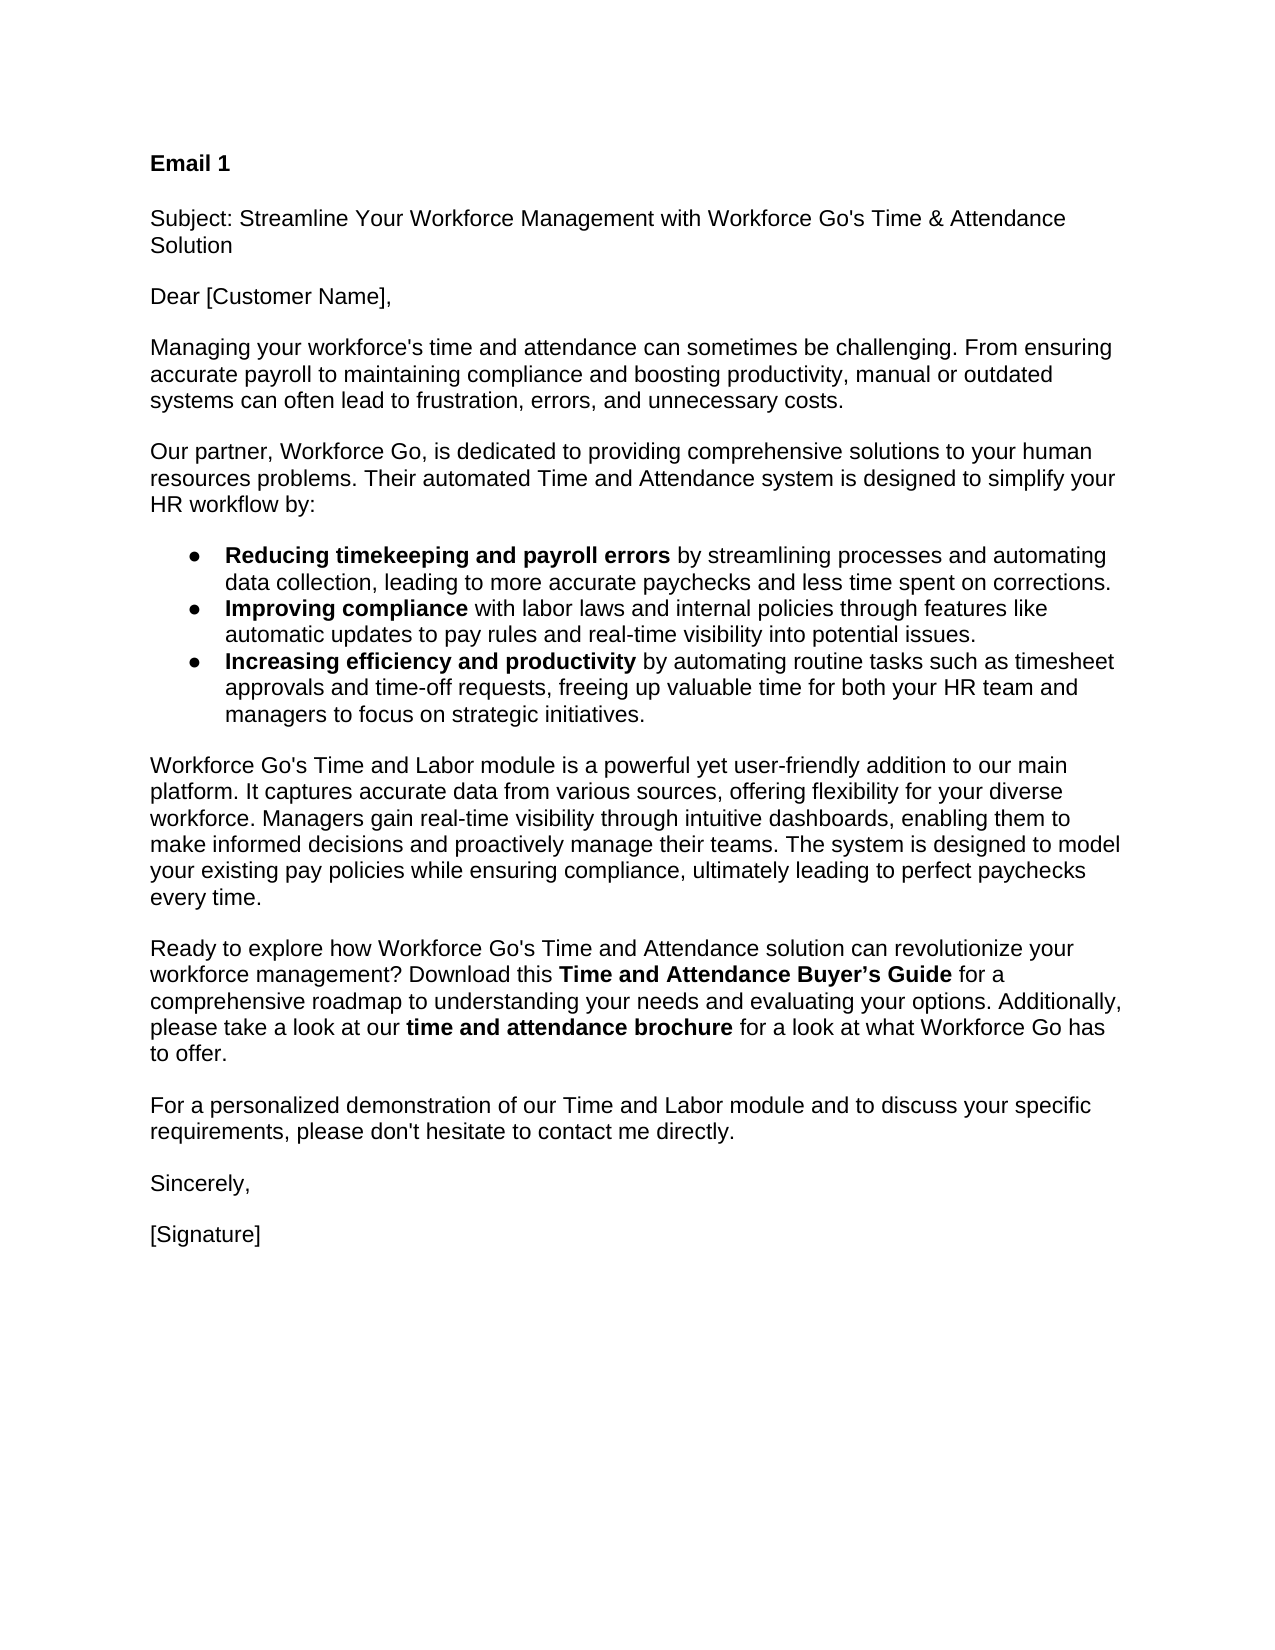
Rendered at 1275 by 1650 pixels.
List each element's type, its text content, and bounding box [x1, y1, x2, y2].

text For a personalized demonstration of our Time and Labor module and to discuss your specific requirements, please don't hesitate to contact me directly. [150, 1092, 1125, 1144]
text Managing your workforce's time and attendance can sometimes be challenging. From ensuring accurate payroll to maintaining compliance and boosting productivity, manual or outdated systems can often lead to frustration, errors, and unnecessary costs. [150, 334, 1125, 413]
text [Signature] [150, 1221, 1125, 1247]
list Reducing timekeeping and payroll errors by streamlining processes and automating data collection, leading to more accurate paychecks and less time spent on corrections. [187, 542, 1125, 595]
text Ready to explore how Workforce Go's Time and Attendance solution can revolutionize your workforce management? Download this Time and Attendance Buyer’s Guide for a comprehensive roadmap to understanding your needs and evaluating your options. Additionally, please take a look at our time and attendance brochure for a look at what Workforce Go has to offer. [150, 935, 1125, 1067]
text Email 1 [150, 150, 1125, 176]
text Subject: Streamline Your Workforce Management with Workforce Go's Time & Attendance Solution [150, 205, 1125, 258]
text Workforce Go's Time and Labor module is a powerful yet user-friendly addition to our main platform. It captures accurate data from various sources, offering flexibility for your diverse workforce. Managers gain real-time visibility through intuitive dashboards, enabling them to make informed decisions and proactively manage their teams. The system is designed to model your existing pay policies while ensuring compliance, ultimately leading to perfect paychecks every time. [150, 752, 1125, 910]
list Improving compliance with labor laws and internal policies through features like automatic updates to pay rules and real-time visibility into potential issues. [187, 595, 1125, 648]
text Our partner, Workforce Go, is dedicated to providing comprehensive solutions to your human resources problems. Their automated Time and Attendance system is designed to simplify your HR workflow by: [150, 438, 1125, 517]
text Dear [Customer Name], [150, 283, 1125, 309]
list Increasing efficiency and productivity by automating routine tasks such as timesheet approvals and time-off requests, freeing up valuable time for both your HR team and managers to focus on strategic initiatives. [187, 648, 1125, 727]
text Sincerely, [150, 1169, 1125, 1196]
